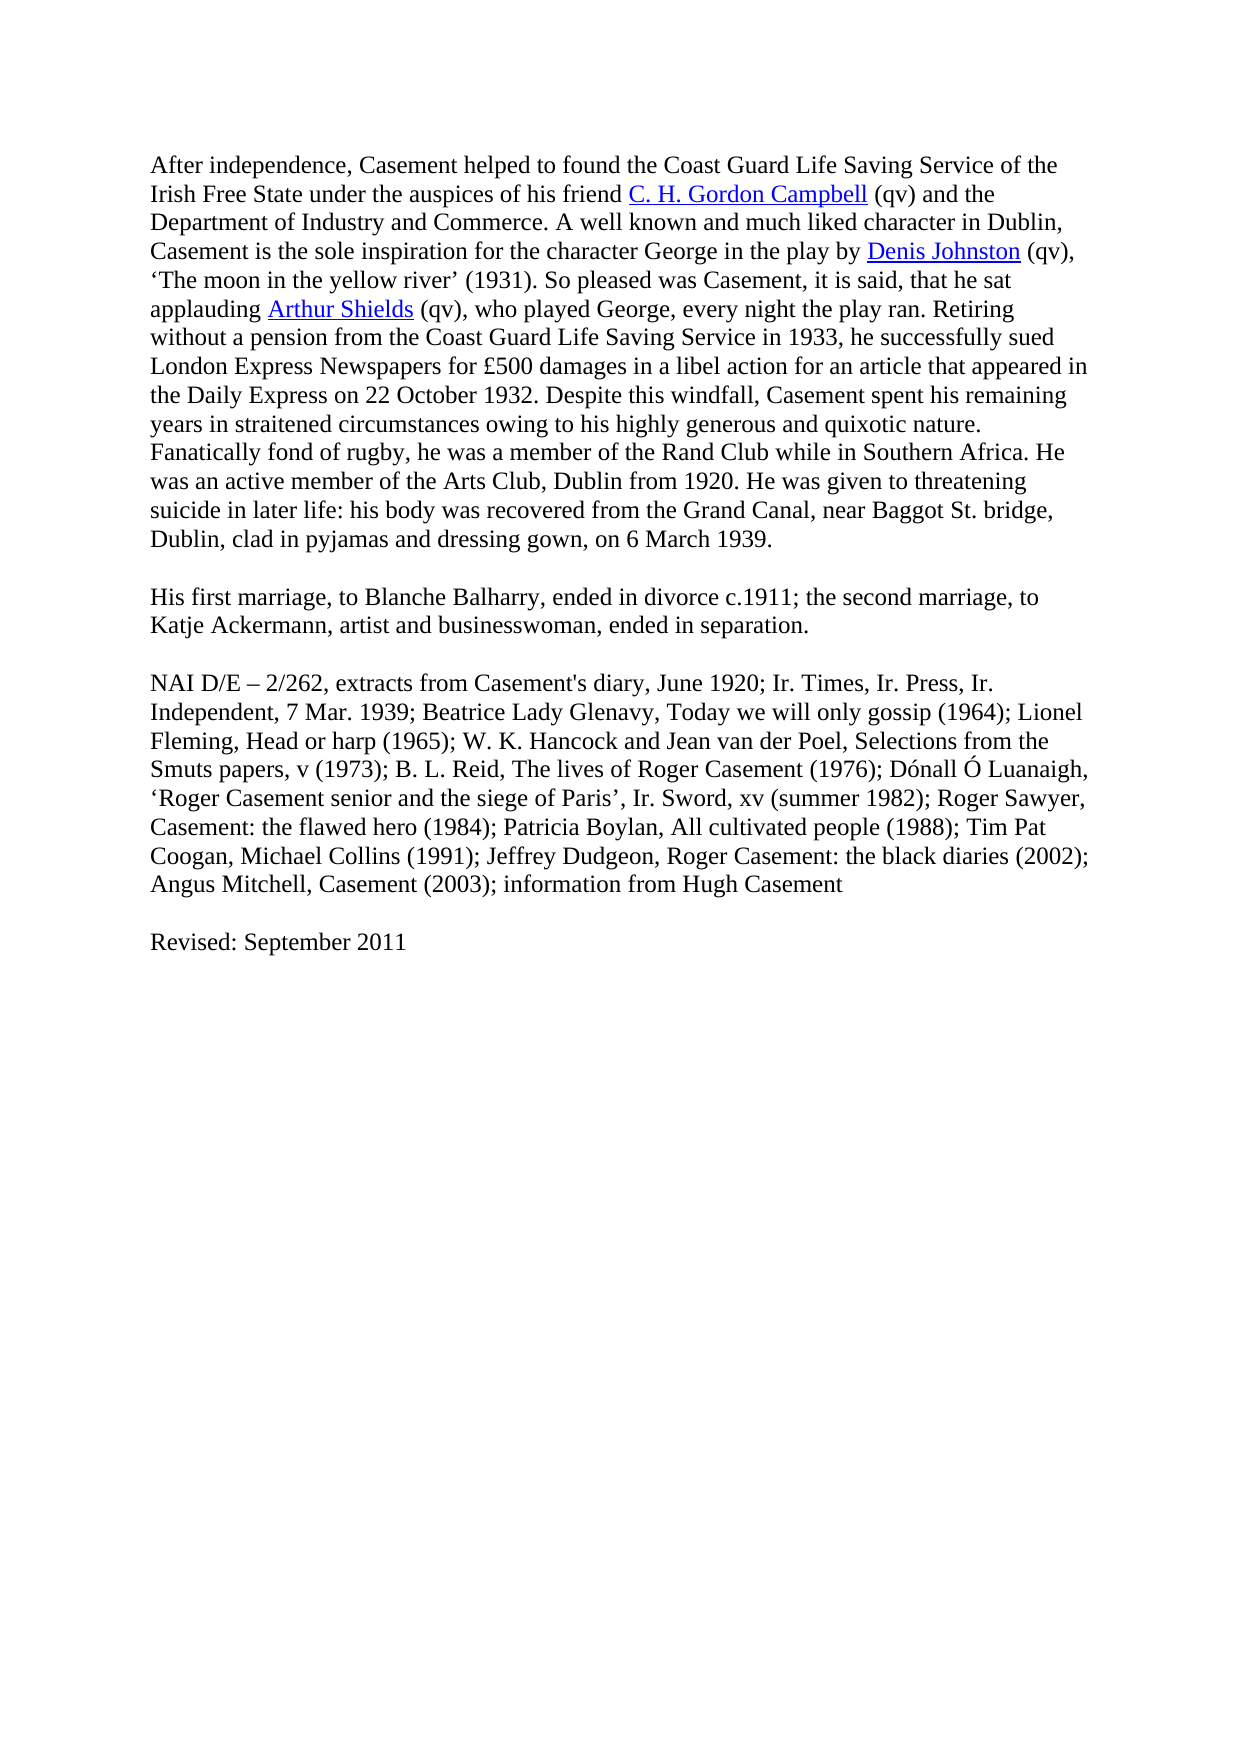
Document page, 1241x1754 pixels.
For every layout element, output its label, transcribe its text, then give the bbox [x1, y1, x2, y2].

text Revised: September 2011 [150, 927, 1090, 956]
text After independence, Casement helped to found the Coast Guard Life Saving Service of the Irish Free State under the auspices of his friend C. H. Gordon Campbell (qv) and the Department of Industry and Commerce. A well known and much liked character in Dublin, Casement is the sole inspiration for the character George in the play by Denis Johnston (qv), ‘The moon in the yellow river’ (1931). So pleased was Casement, it is said, that he sat applauding Arthur Shields (qv), who played George, every night the play ran. Retiring without a pension from the Coast Guard Life Saving Service in 1933, he successfully sued London Express Newspapers for £500 damages in a libel action for an article that appeared in the Daily Express on 22 October 1932. Despite this windfall, Casement spent his remaining years in straitened circumstances owing to his highly generous and quixotic nature. Fanatically fond of rugby, he was a member of the Rand Club while in Southern Africa. He was an active member of the Arts Club, Dublin from 1920. He was given to threatening suicide in later life: his body was recovered from the Grand Canal, near Baggot St. bridge, Dublin, clad in pyjamas and dressing gown, on 6 March 1939. [150, 150, 1090, 552]
text His first marriage, to Blanche Balharry, ended in divorce c.1911; the second marriage, to Katje Ackermann, artist and businesswoman, ended in separation. [150, 582, 1090, 639]
text NAI D/E – 2/262, extracts from Casement's diary, June 1920; Ir. Times, Ir. Press, Ir. Independent, 7 Mar. 1939; Beatrice Lady Glenavy, Today we will only gossip (1964); Lionel Fleming, Head or harp (1965); W. K. Hancock and Jean van der Poel, Selections from the Smuts papers, v (1973); B. L. Reid, The lives of Roger Casement (1976); Dónall Ó Luanaigh, ‘Roger Casement senior and the siege of Paris’, Ir. Sword, xv (summer 1982); Roger Sawyer, Casement: the flawed hero (1984); Patricia Boylan, All cultivated people (1988); Tim Pat Coogan, Michael Collins (1991); Jeffrey Dudgeon, Roger Casement: the black diaries (2002); Angus Mitchell, Casement (2003); information from Hugh Casement [150, 668, 1090, 898]
